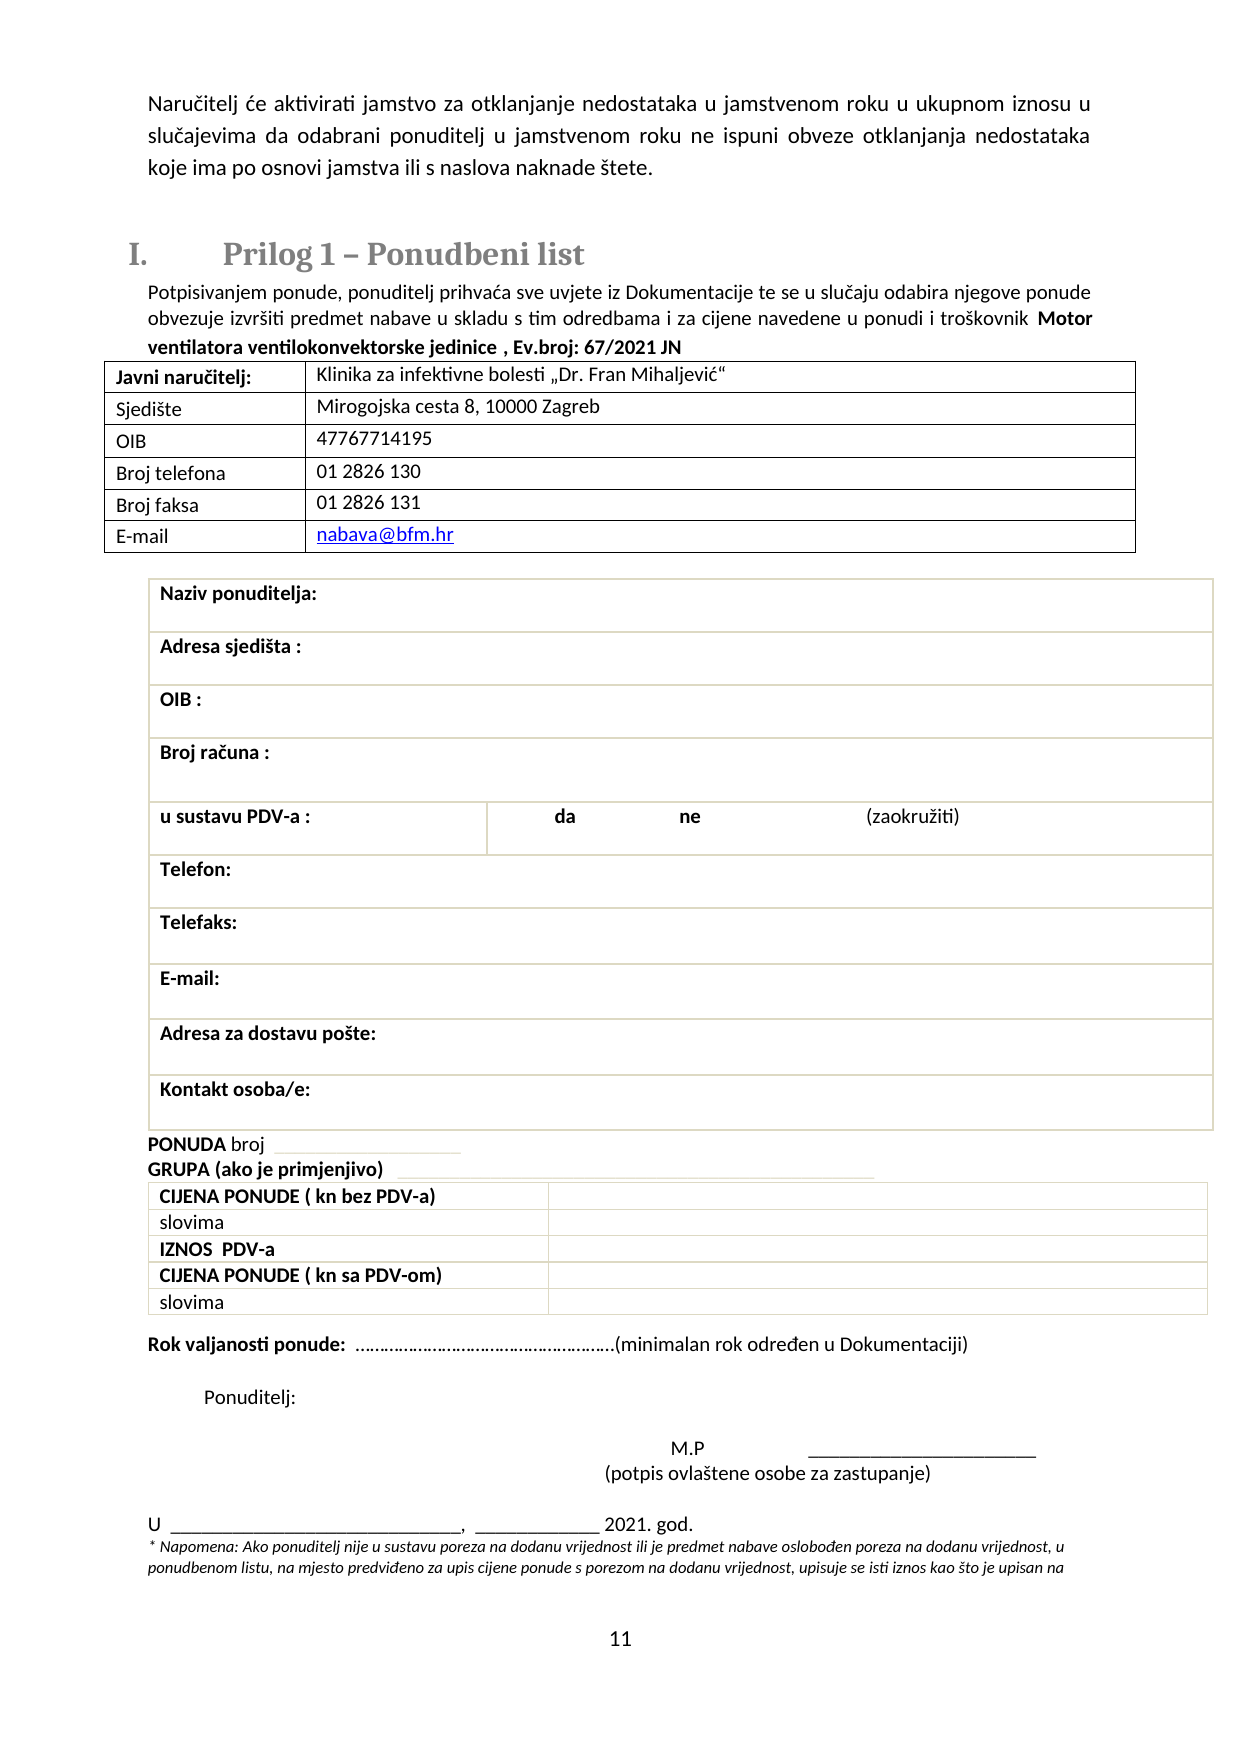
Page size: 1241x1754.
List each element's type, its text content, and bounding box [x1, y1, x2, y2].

table_cell [549, 1210, 1207, 1235]
table_cell 47767714195 [306, 425, 1135, 457]
table_header [549, 1183, 1207, 1208]
table_cell Telefon: [150, 856, 1212, 907]
table_cell OIB : [150, 686, 1212, 737]
text U ____________________________, ____________ 2021. god. [148, 1511, 1093, 1537]
table_header Javni naručitelj: [105, 362, 305, 392]
text Potpisivanjem ponude, ponuditelj prihvaća sve uvjete iz Dokumentacije te se u slučaju odabira njegove ponude obvezuje izvršiti predmet nabave u skladu s tim odredbama i za cijene navedene u ponudi i troškovnik Motor ventilatora ventilokonvektorske jedinice , Ev.broj: 67/2021 JN [148, 279, 1093, 361]
text PONUDA broj __________________ [148, 1131, 1093, 1157]
text Prilog 1 – Ponudbeni list [148, 235, 1093, 273]
table_cell IZNOS PDV-a [149, 1236, 548, 1261]
table_cell Mirogojska cesta 8, 10000 Zagreb [306, 393, 1135, 424]
table_cell 01 2826 131 [306, 490, 1135, 520]
table_cell da ne (zaokružiti) [488, 803, 1212, 854]
table_cell Kontakt osoba/e: [150, 1076, 1212, 1129]
table_header Naziv ponuditelja: [150, 580, 1212, 631]
text GRUPA (ako je primjenjivo) ______________________________________________ [148, 1157, 1093, 1182]
table_cell u sustavu PDV-a : [150, 803, 486, 854]
table_cell E-mail [105, 521, 305, 552]
table_cell Broj računa : [150, 739, 1212, 801]
table_cell Broj faksa [105, 490, 305, 520]
table_header CIJENA PONUDE ( kn bez PDV-a) [149, 1183, 548, 1208]
table_cell OIB [105, 425, 305, 457]
table_cell E-mail: [150, 965, 1212, 1018]
table_cell Telefaks: [150, 909, 1212, 963]
table_cell [549, 1236, 1207, 1261]
text Rok valjanosti ponude: ………………………………………………(minimalan rok određen u Dokumentaciji) [148, 1331, 1093, 1356]
table_cell [549, 1263, 1207, 1288]
table_cell [549, 1289, 1207, 1314]
table_cell CIJENA PONUDE ( kn sa PDV-om) [149, 1263, 548, 1288]
table_header Klinika za infektivne bolesti „Dr. Fran Mihaljević“ [306, 362, 1135, 392]
table_cell Adresa za dostavu pošte: [150, 1020, 1212, 1074]
table_cell 01 2826 130 [306, 458, 1135, 488]
table_cell nabava@bfm.hr [306, 521, 1135, 552]
text Ponuditelj: [148, 1384, 1093, 1409]
table_cell Sjedište [105, 393, 305, 424]
table_cell slovima [149, 1289, 548, 1314]
table_cell Broj telefona [105, 458, 305, 488]
table_cell slovima [149, 1210, 548, 1235]
text Naručitelj će aktivirati jamstvo za otklanjanje nedostataka u jamstvenom roku u ukupnom iznosu u slučajevima da odabrani ponuditelj u jamstvenom roku ne ispuni obveze otklanjanja nedostataka koje ima po osnovi jamstva ili s naslova naknade štete. [148, 89, 1093, 181]
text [148, 1537, 1093, 1577]
text M.P ______________________ [148, 1435, 1093, 1460]
text (potpis ovlaštene osobe za zastupanje) [148, 1460, 1093, 1486]
table_cell Adresa sjedišta : [150, 633, 1212, 684]
